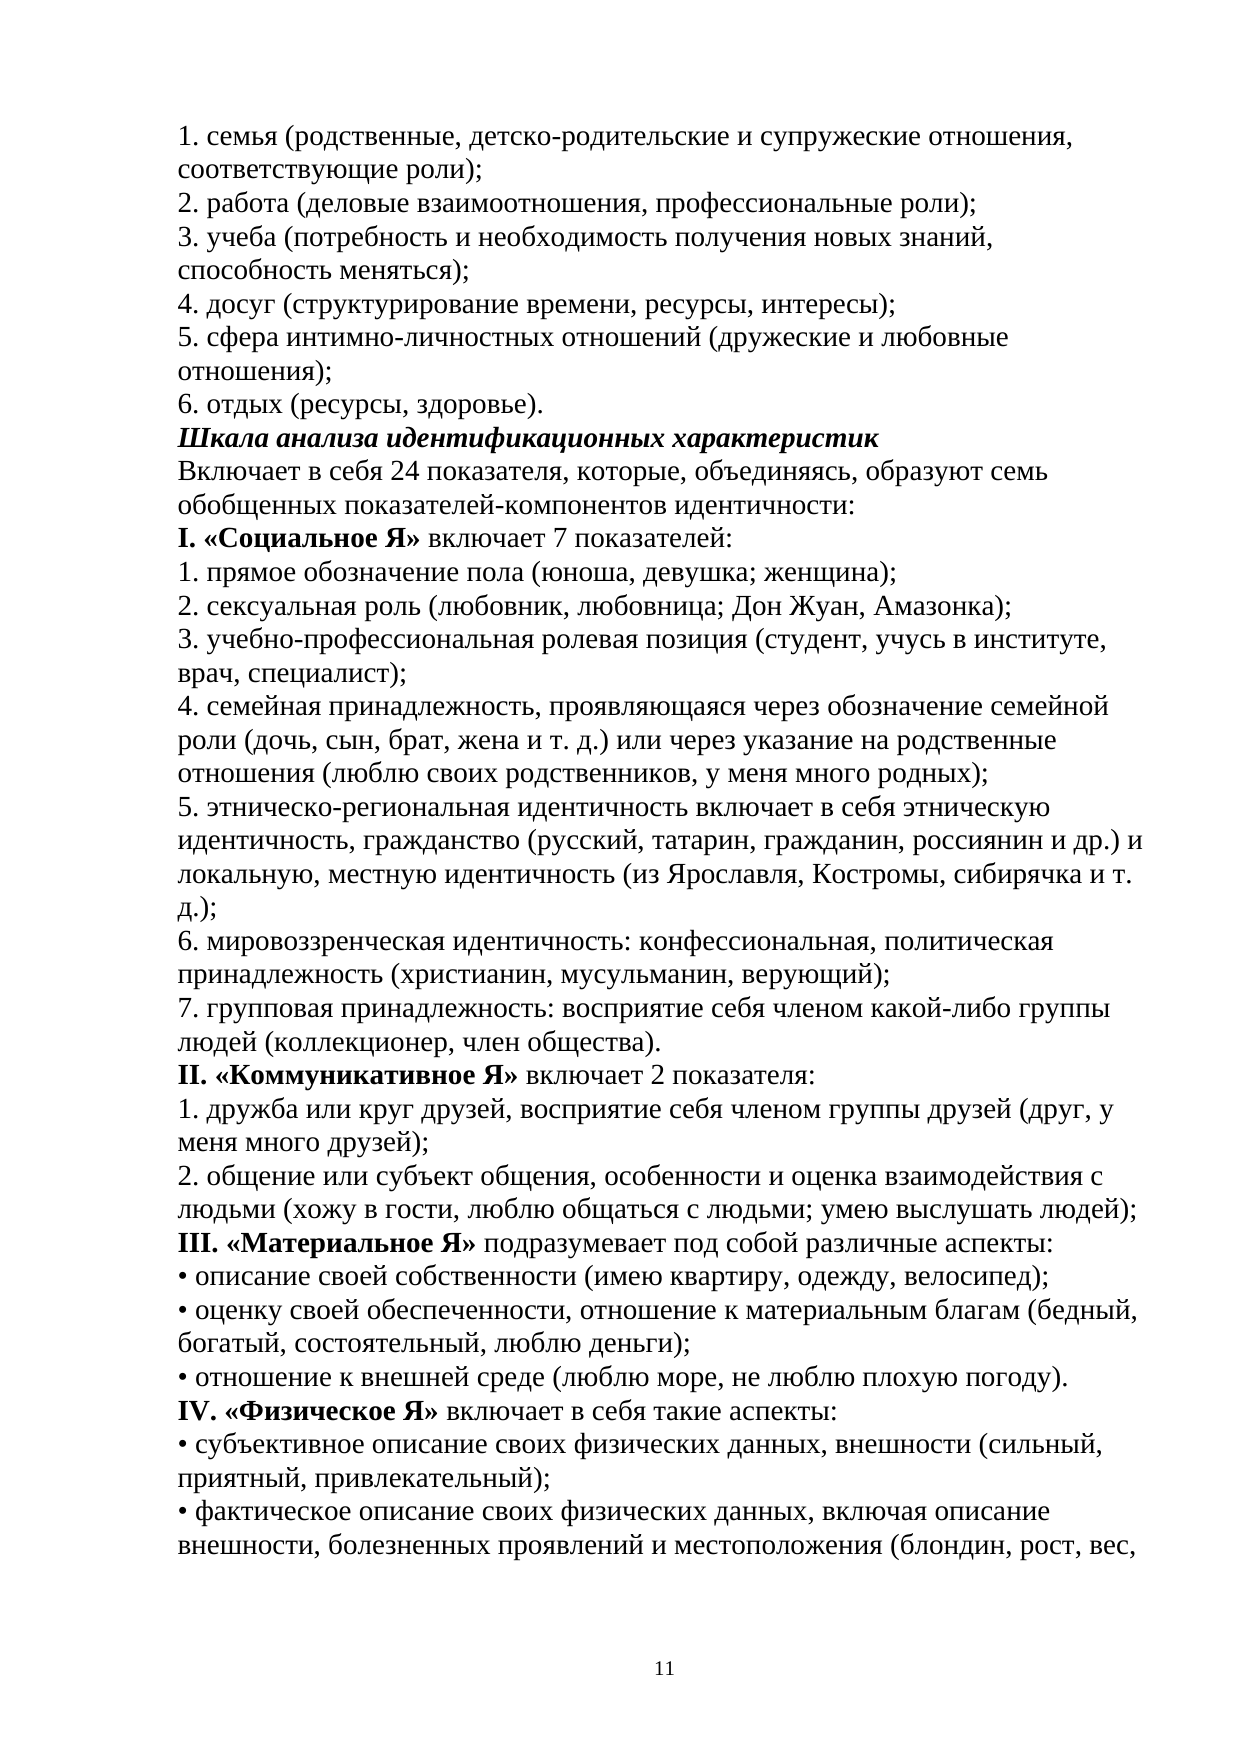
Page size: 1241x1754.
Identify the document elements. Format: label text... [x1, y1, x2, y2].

text III. «Материальное Я» подразумевает под собой различные аспекты: [177, 1225, 1152, 1258]
text II. «Коммуникативное Я» включает 2 показателя: [177, 1057, 1152, 1091]
text 1. дружба или круг друзей, восприятие себя членом группы друзей (друг, у меня много друзей); 2. общение или субъект общения, особенности и оценка взаимодействия с людьми (хожу в гости, люблю общаться с людьми; умею выслушать людей); [177, 1091, 1152, 1225]
text Шкала анализа идентификационных характеристик [177, 420, 1152, 453]
text I. «Социальное Я» включает 7 показателей: [177, 521, 1152, 554]
text IV. «Физическое Я» включает в себя такие аспекты: [177, 1393, 1152, 1426]
text • описание своей собственности (имею квартиру, одежду, велосипед); • оценку своей обеспеченности, отношение к материальным благам (бедный, богатый, состоятельный, люблю деньги); • отношение к внешней среде (люблю море, не люблю плохую погоду). [177, 1258, 1152, 1393]
text 1. семья (родственные, детско-родительские и супружеские отношения, соответствующие роли); 2. работа (деловые взаимоотношения, профессиональные роли); 3. учеба (потребность и необходимость получения новых знаний, способность меняться); 4. досуг (структурирование времени, ресурсы, интересы); 5. сфера интимно-личностных отношений (дружеские и любовные отношения); 6. отдых (ресурсы, здоровье). [177, 118, 1152, 420]
text Включает в себя 24 показателя, которые, объединяясь, образуют семь обобщенных показателей-компонентов идентичности: [177, 453, 1152, 521]
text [177, 1426, 1152, 1560]
text 1. прямое обозначение пола (юноша, девушка; женщина); 2. сексуальная роль (любовник, любовница; Дон Жуан, Амазонка); 3. учебно-профессиональная ролевая позиция (студент, учусь в институте, врач, специалист); 4. семейная принадлежность, проявляющаяся через обозначение семейной роли (дочь, сын, брат, жена и т. д.) или через указание на родственные отношения (люблю своих родственников, у меня много родных); 5. этническо-региональная идентичность включает в себя этническую идентичность, гражданство (русский, татарин, гражданин, россиянин и др.) и локальную, местную идентичность (из Ярославля, Костромы, сибирячка и т. д.); 6. мировоззренческая идентичность: конфессиональная, политическая принадлежность (христианин, мусульманин, верующий); 7. групповая принадлежность: восприятие себя членом какой-либо группы людей (коллекционер, член общества). [177, 554, 1152, 1057]
